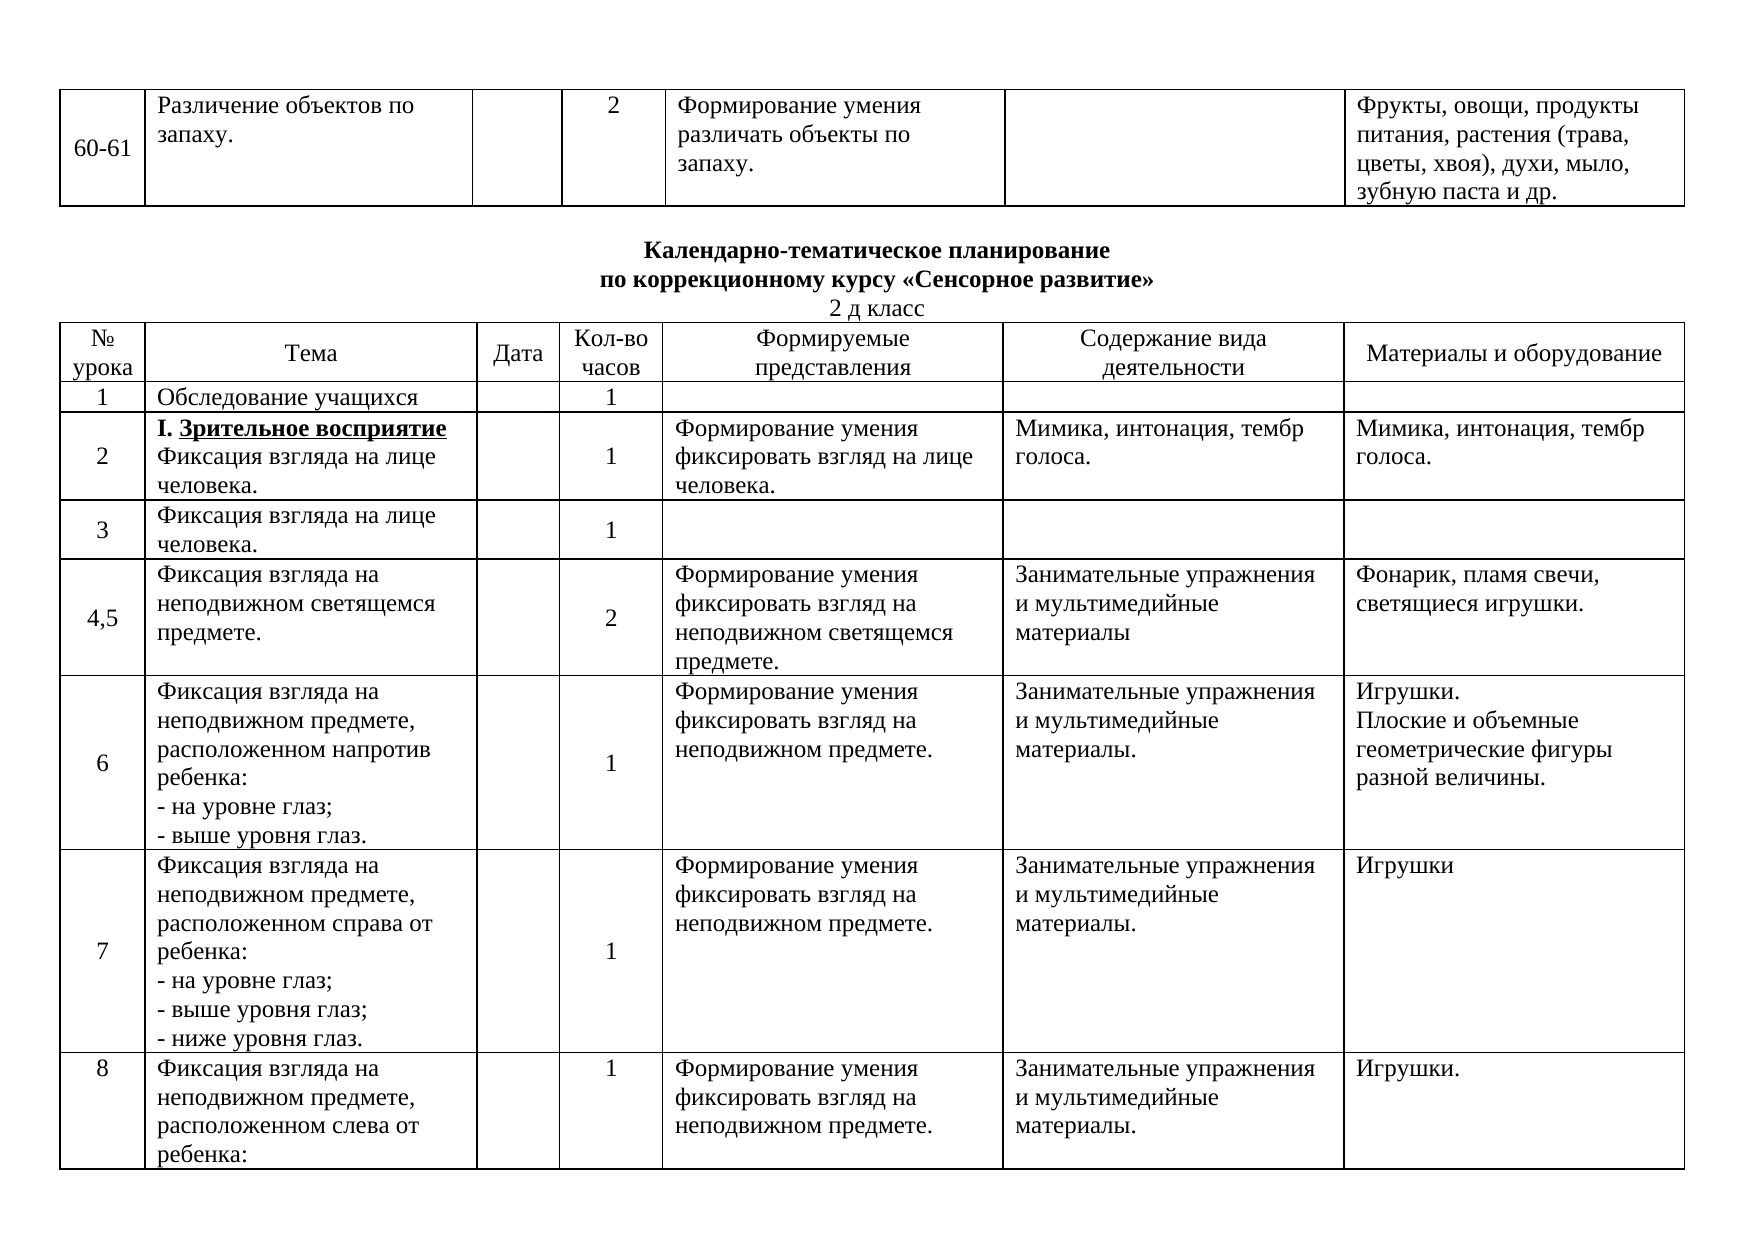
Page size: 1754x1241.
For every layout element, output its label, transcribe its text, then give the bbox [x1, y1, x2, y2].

table_cell [473, 90, 561, 205]
table_cell 6 [61, 676, 144, 849]
table_cell [478, 413, 559, 499]
table_cell Фиксация взгляда на неподвижном светящемся предмете. [146, 560, 476, 674]
table_cell Фиксация взгляда на неподвижном предмете, расположенном напротив ребенка: - на уровне глаз; - выше уровня глаз. [146, 676, 476, 849]
table_cell [1345, 501, 1684, 558]
table_cell Занимательные упражнения и мультимедийные материалы [1004, 560, 1343, 674]
table_cell 8 [61, 1053, 144, 1168]
table_cell Фиксация взгляда на лице человека. [146, 501, 476, 558]
table_header Кол-во часов [560, 323, 662, 381]
table_cell Различение объектов по запаху. [146, 90, 472, 205]
table_header Содержание вида деятельности [1004, 323, 1343, 381]
table_header № урока [61, 323, 144, 381]
table_cell Фонарик, пламя свечи, светящиеся игрушки. [1345, 560, 1684, 674]
table_cell [478, 382, 559, 411]
table_cell 60-61 [61, 90, 144, 205]
text по коррекционному курсу «Сенсорное развитие» [118, 264, 1636, 293]
table_cell [478, 560, 559, 674]
table_cell Мимика, интонация, тембр голоса. [1004, 413, 1343, 499]
table_cell 1 [560, 676, 662, 849]
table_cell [1346, 90, 1684, 205]
table_cell Занимательные упражнения и мультимедийные материалы. [1004, 676, 1343, 849]
table_cell Формирование умения фиксировать взгляд на лице человека. [663, 413, 1002, 499]
text Календарно-тематическое планирование [118, 236, 1636, 264]
table_cell Обследование учащихся [146, 382, 476, 411]
table_cell Мимика, интонация, тембр голоса. [1345, 413, 1684, 499]
table_cell 4,5 [61, 560, 144, 674]
table_cell 1 [560, 850, 662, 1051]
table_cell [478, 676, 559, 849]
table_cell Игрушки. Плоские и объемные геометрические фигуры разной величины. [1345, 676, 1684, 849]
table_cell [663, 501, 1002, 558]
table_cell Игрушки [1345, 850, 1684, 1051]
table_cell 2 [61, 413, 144, 499]
table_cell Формирование умения фиксировать взгляд на неподвижном предмете. [663, 850, 1002, 1051]
table_cell Игрушки. [1345, 1053, 1684, 1168]
table_header Тема [146, 323, 476, 381]
table_cell [478, 501, 559, 558]
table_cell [1004, 1053, 1343, 1168]
table_header Формируемые представления [663, 323, 1002, 381]
table_header Дата [478, 323, 559, 381]
table_header Материалы и оборудование [1345, 323, 1684, 381]
table_cell Занимательные упражнения и мультимедийные материалы. [1004, 850, 1343, 1051]
table_cell 1 [560, 382, 662, 411]
text 2 д класс [118, 293, 1636, 322]
table_cell [663, 382, 1002, 411]
table_cell 7 [61, 850, 144, 1051]
table_cell 2 [563, 90, 665, 205]
table_cell Фиксация взгляда на неподвижном предмете, расположенном справа от ребенка: - на уровне глаз; - выше уровня глаз; - ниже уровня глаз. [146, 850, 476, 1051]
table_cell Формирование умения различать объекты по запаху. [666, 90, 1004, 205]
table_cell [1006, 90, 1344, 205]
table_cell [1004, 501, 1343, 558]
table_cell Формирование умения фиксировать взгляд на неподвижном предмете. [663, 676, 1002, 849]
table_cell [1345, 382, 1684, 411]
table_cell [663, 1053, 1002, 1168]
table_cell 1 [560, 413, 662, 499]
table_cell 3 [61, 501, 144, 558]
table_cell I. Зрительное восприятие Фиксация взгляда на лице человека. [146, 413, 476, 499]
table_cell 1 [560, 501, 662, 558]
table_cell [146, 1053, 476, 1168]
table_cell [478, 850, 559, 1051]
table_cell 1 [61, 382, 144, 411]
table_cell Формирование умения фиксировать взгляд на неподвижном светящемся предмете. [663, 560, 1002, 674]
table_cell 2 [560, 560, 662, 674]
table_cell [478, 1053, 559, 1168]
table_cell 1 [560, 1053, 662, 1168]
table_cell [1004, 382, 1343, 411]
